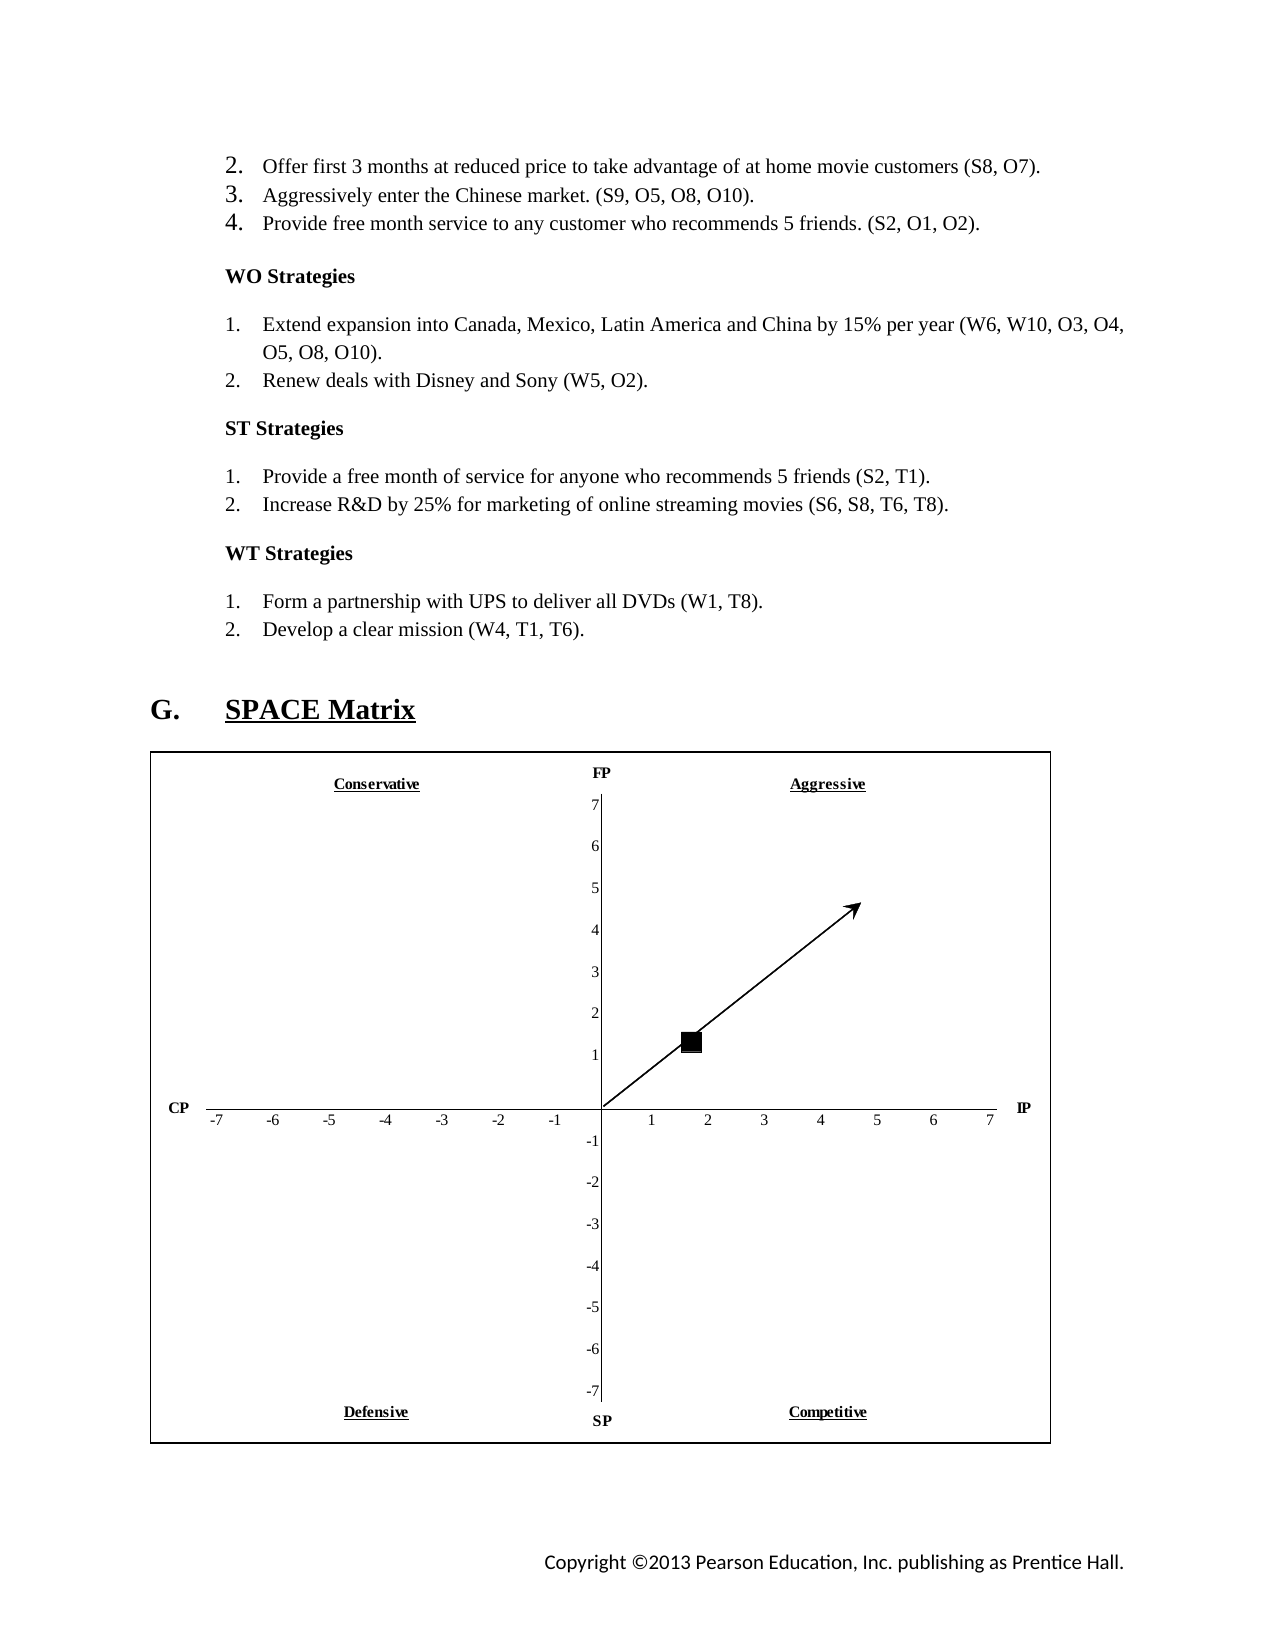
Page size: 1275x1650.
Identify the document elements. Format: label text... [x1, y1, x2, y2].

list Aggressively enter the Chinese market. (S9, O5, O8, O10). [225, 179, 1125, 207]
text WO Strategies [225, 264, 1125, 288]
text WT Strategies [225, 540, 1125, 564]
list Provide free month service to any customer who recommends 5 friends. (S2, O1, O2). [225, 207, 1125, 236]
list Provide a free month of service for anyone who recommends 5 friends (S2, T1). [225, 464, 1125, 488]
text G. SPACE Matrix [150, 692, 1125, 726]
list Offer first 3 months at reduced price to take advantage of at home movie customers (S8, O7). [225, 150, 1125, 179]
text ST Strategies [225, 416, 1125, 440]
list Extend expansion into Canada, Mexico, Latin America and China by 15% per year (W6, W10, O3, O4, O5, O8, O10). [225, 312, 1125, 364]
list Develop a clear mission (W4, T1, T6). [225, 616, 1125, 641]
list Renew deals with Disney and Sony (W5, O2). [225, 367, 1125, 392]
list Form a partnership with UPS to deliver all DVDs (W1, T8). [225, 589, 1125, 613]
list Increase R&D by 25% for marketing of online streaming movies (S6, S8, T6, T8). [225, 492, 1125, 516]
